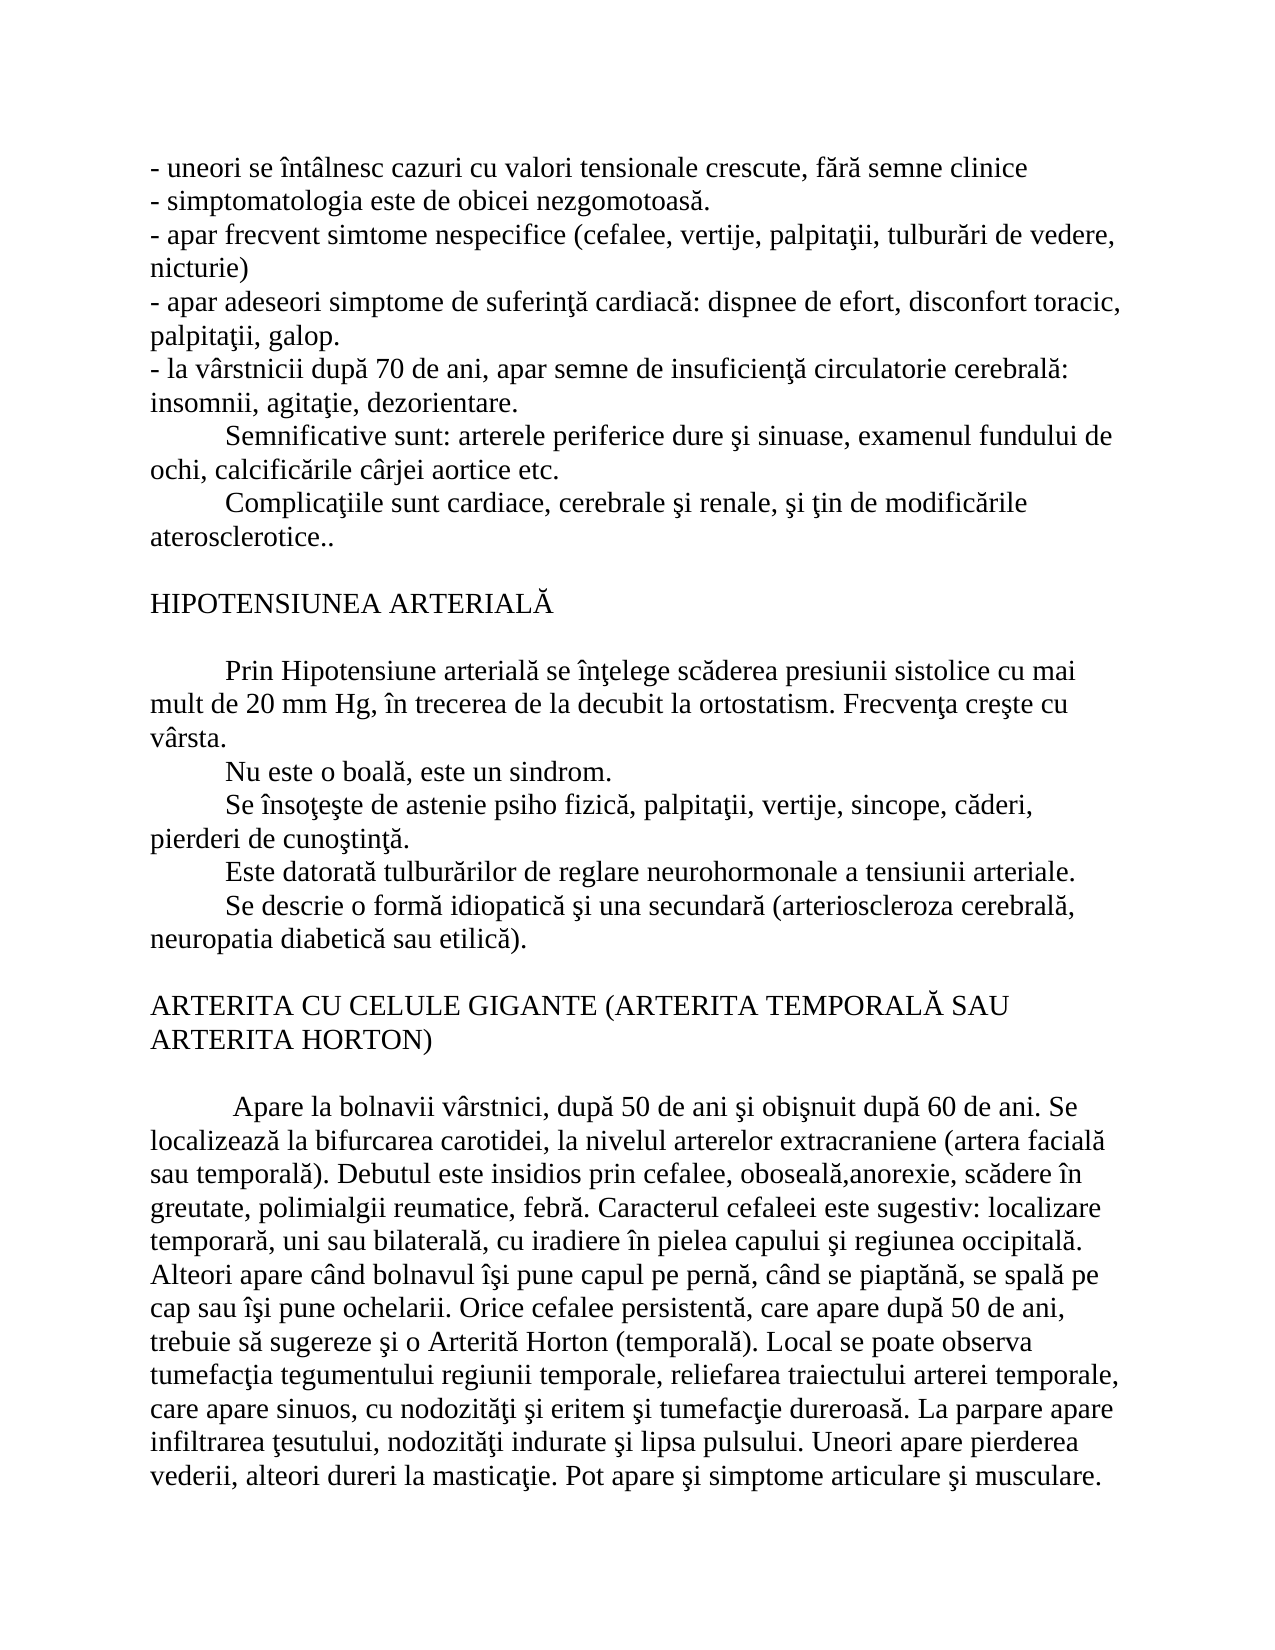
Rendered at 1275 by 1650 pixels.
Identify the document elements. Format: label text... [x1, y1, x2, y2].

text ARTERITA CU CELULE GIGANTE (ARTERITA TEMPORALĂ SAU ARTERITA HORTON) [150, 988, 1125, 1056]
text - apar adeseori simptome de suferinţă cardiacă: dispnee de efort, disconfort toracic, palpitaţii, galop. [150, 284, 1125, 351]
text Complicaţiile sunt cardiace, cerebrale şi renale, şi ţin de modificările aterosclerotice.. [150, 485, 1125, 552]
text - apar frecvent simtome nespecifice (cefalee, vertije, palpitaţii, tulburări de vedere, nicturie) [150, 217, 1125, 284]
text HIPOTENSIUNEA ARTERIALĂ [150, 586, 1125, 619]
text Este datorată tulburărilor de reglare neurohormonale a tensiunii arteriale. [150, 854, 1125, 888]
text - uneori se întâlnesc cazuri cu valori tensionale crescute, fără semne clinice [150, 150, 1125, 183]
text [150, 1089, 1125, 1492]
text Semnificative sunt: arterele periferice dure şi sinuase, examenul fundului de ochi, calcificările cârjei aortice etc. [150, 418, 1125, 485]
text Nu este o boală, este un sindrom. [150, 754, 1125, 787]
text Se descrie o formă idiopatică şi una secundară (arterioscleroza cerebrală, neuropatia diabetică sau etilică). [150, 888, 1125, 955]
text - simptomatologia este de obicei nezgomotoasă. [150, 183, 1125, 217]
text - la vârstnicii după 70 de ani, apar semne de insuficienţă circulatorie cerebrală: insomnii, agitaţie, dezorientare. [150, 351, 1125, 418]
text Prin Hipotensiune arterială se înţelege scăderea presiunii sistolice cu mai mult de 20 mm Hg, în trecerea de la decubit la ortostatism. Frecvenţa creşte cu vârsta. [150, 653, 1125, 754]
text Se însoţeşte de astenie psiho fizică, palpitaţii, vertije, sincope, căderi, pierderi de cunoştinţă. [150, 787, 1125, 854]
